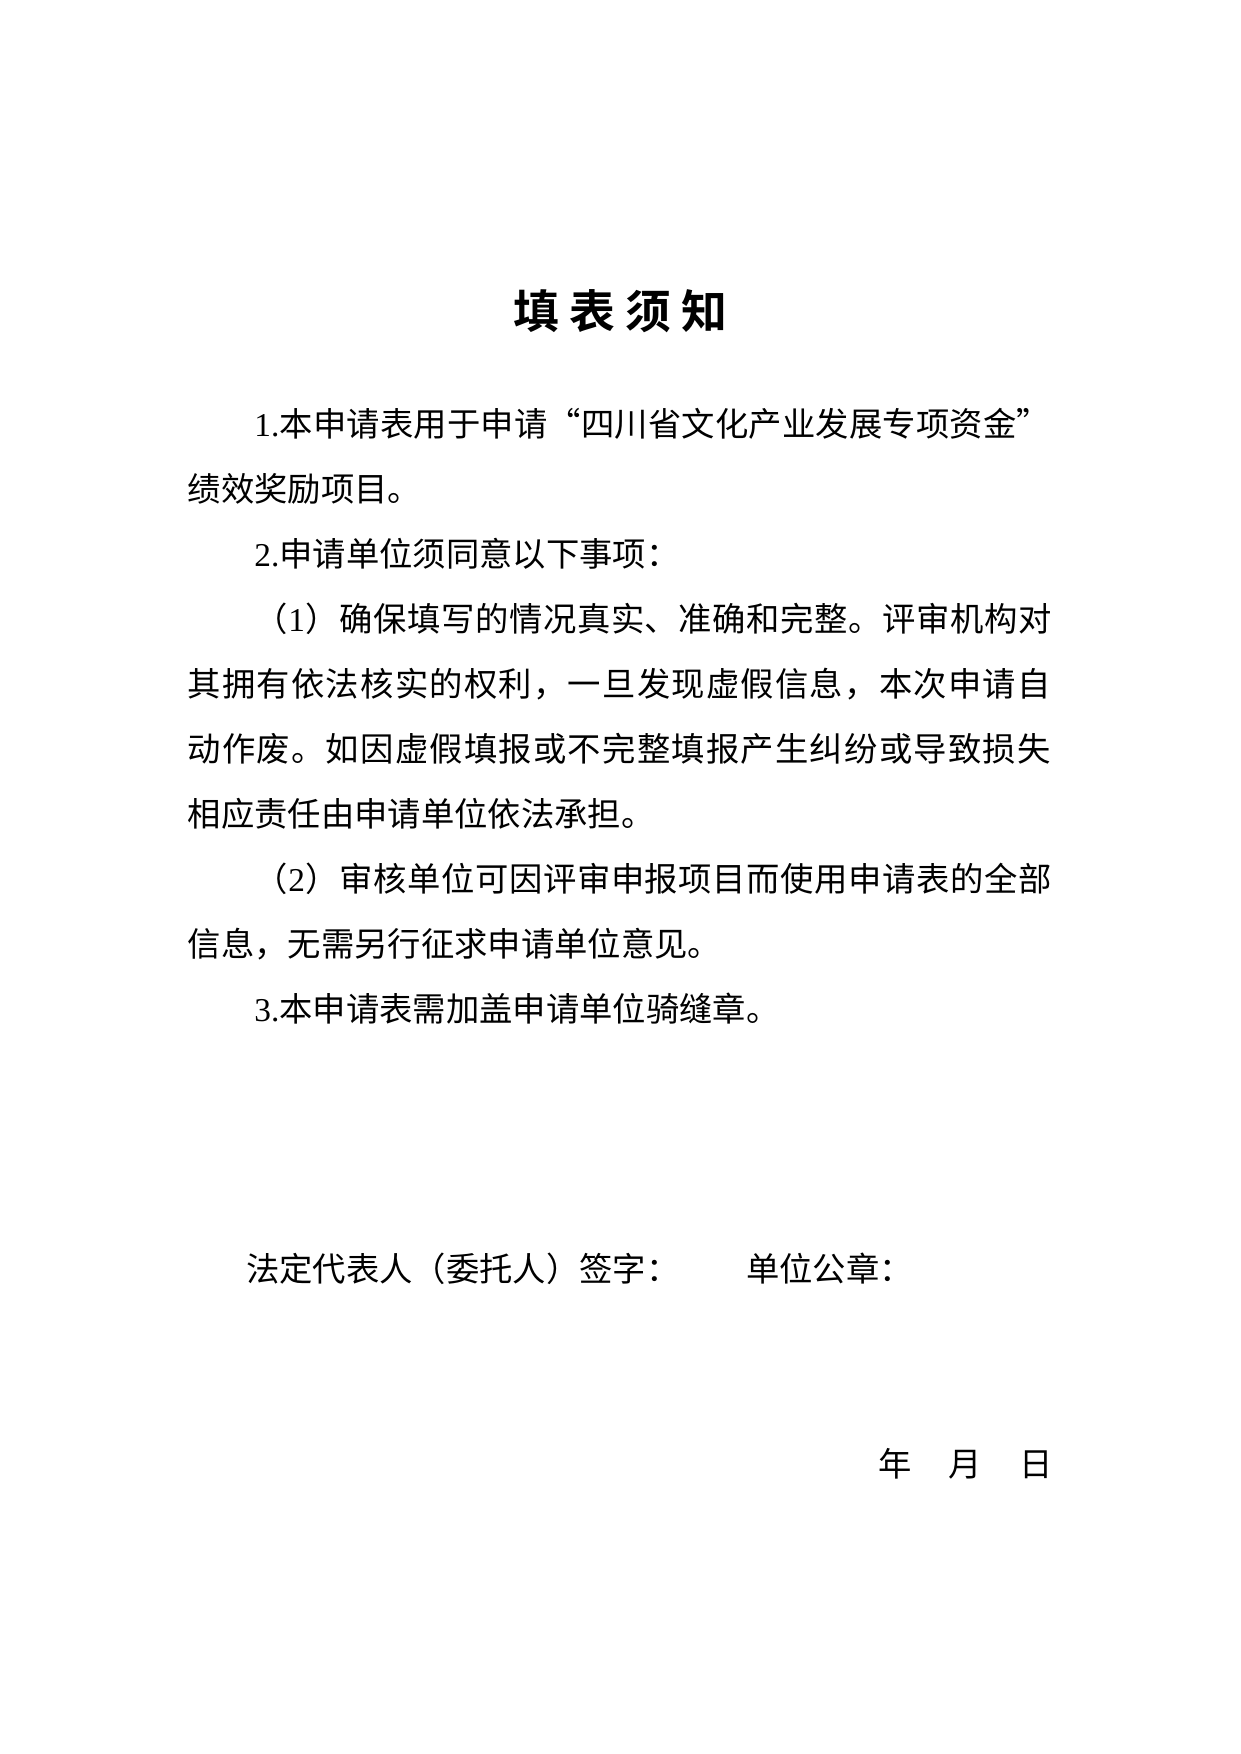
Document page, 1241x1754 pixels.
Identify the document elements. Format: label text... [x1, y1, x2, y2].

text 填 表 须 知 [187, 259, 1053, 357]
text 2.申请单位须同意以下事项： [187, 519, 1053, 584]
text （1）确保填写的情况真实、准确和完整。评审机构对其拥有依法核实的权利，一旦发现虚假信息，本次申请自动作废。如因虚假填报或不完整填报产生纠纷或导致损失，相应责任由申请单位依法承担。 [187, 584, 1053, 844]
text 1.本申请表用于申请“四川省文化产业发展专项资金”绩效奖励项目。 [187, 389, 1053, 519]
text 法定代表人（委托人）签字： 单位公章： [187, 1234, 1053, 1299]
text （2）审核单位可因评审申报项目而使用申请表的全部信息，无需另行征求申请单位意见。 [187, 844, 1053, 974]
text 年 月 日 [187, 1397, 1053, 1494]
text 3.本申请表需加盖申请单位骑缝章。 [187, 974, 1053, 1039]
